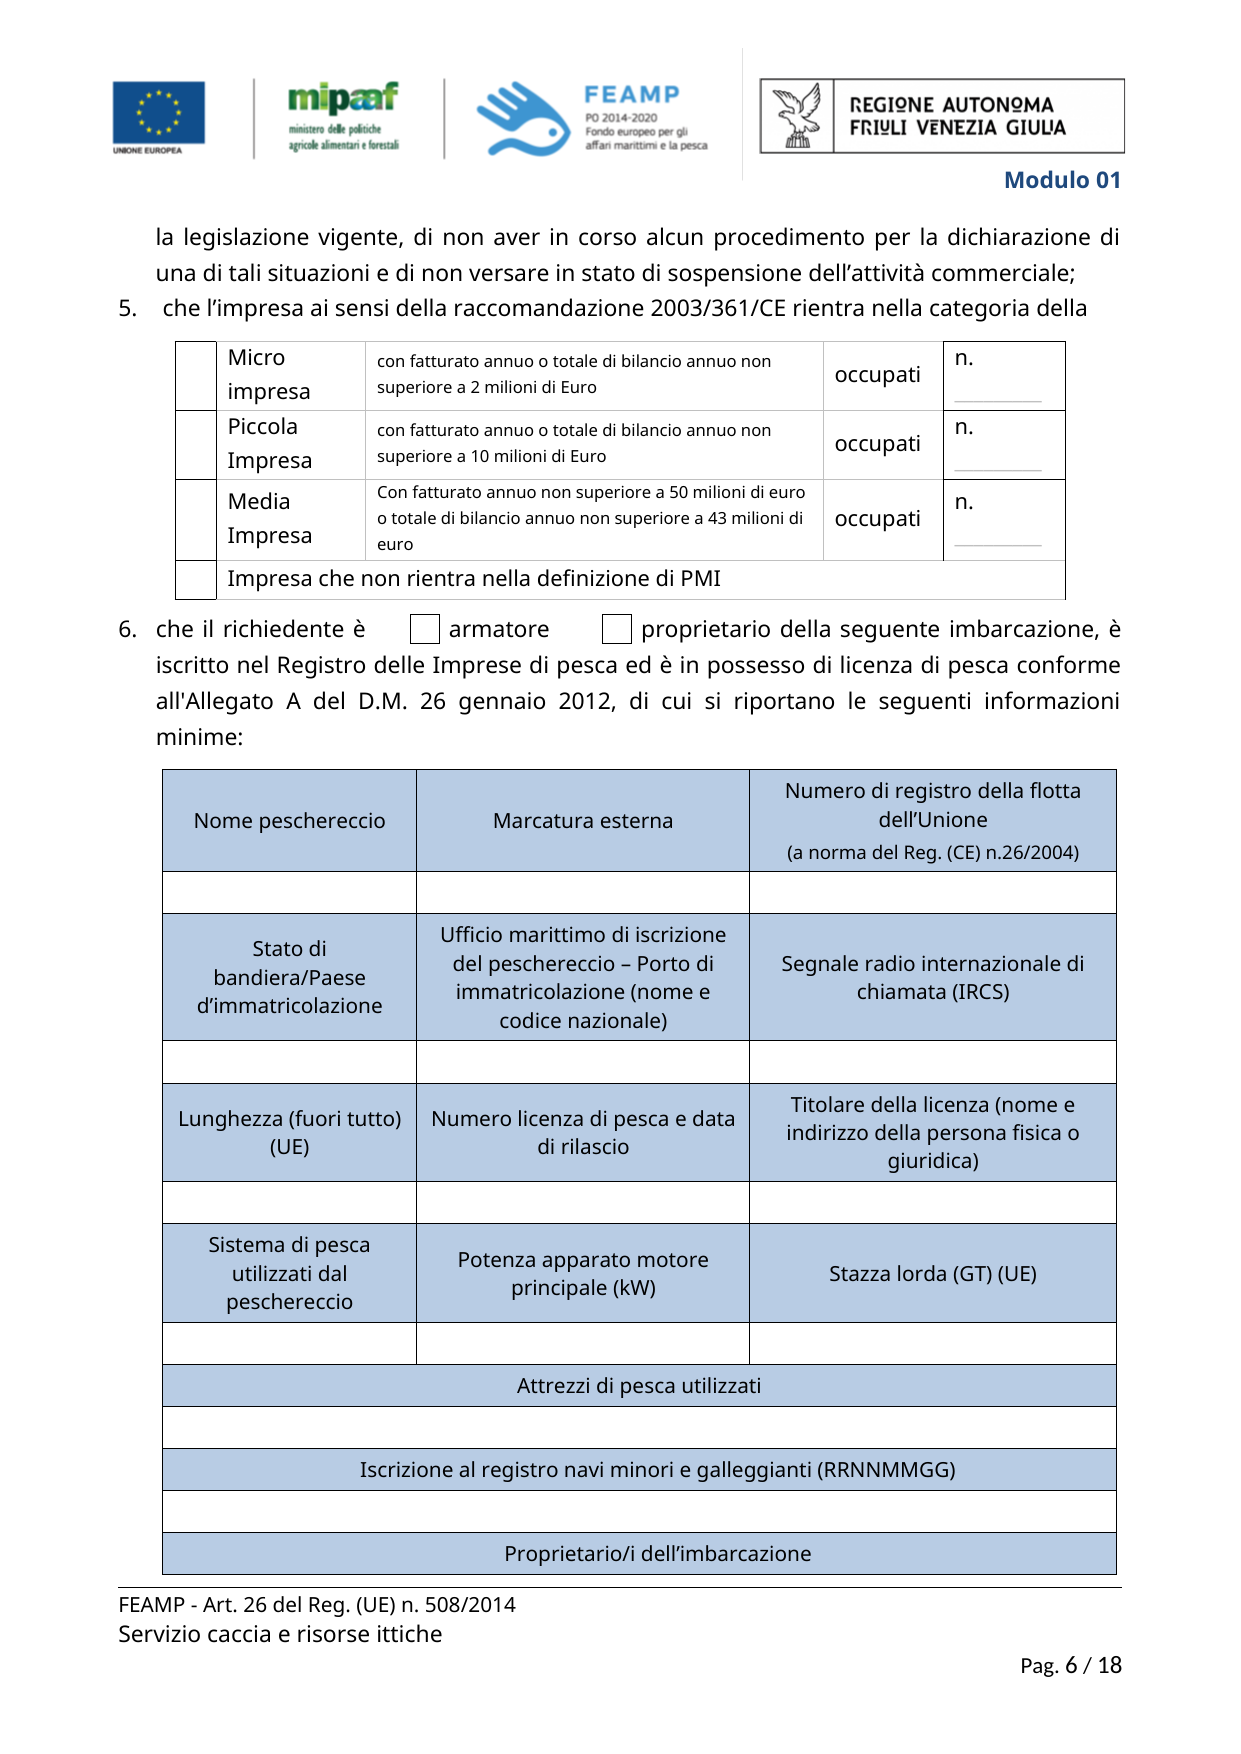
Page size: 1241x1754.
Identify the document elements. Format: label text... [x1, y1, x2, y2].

table_header Marcatura esterna [417, 770, 749, 871]
table_cell [176, 561, 216, 599]
table_cell n. _________ [944, 480, 1065, 559]
table_cell Piccola Impresa [217, 411, 365, 479]
table_cell [163, 1323, 416, 1364]
table_cell Impresa che non rientra nella definizione di PMI [217, 561, 1065, 599]
table_cell Con fatturato annuo non superiore a 50 milioni di euro o totale di bilancio annuo non superiore a 43 milioni di euro [366, 480, 823, 559]
table_cell Potenza apparato motore principale (kW) [417, 1224, 749, 1322]
table_cell [163, 1182, 416, 1223]
table_cell [750, 872, 1116, 913]
table_cell [417, 1182, 749, 1223]
table_cell Ufficio marittimo di iscrizione del peschereccio – Porto di immatricolazione (nome e codice nazionale) [417, 914, 749, 1040]
table_header Micro impresa [217, 342, 365, 410]
table_header Numero di registro della flotta dell’Unione (a norma del Reg. (CE) n.26/2004) [750, 770, 1116, 871]
table_cell Stazza lorda (GT) (UE) [750, 1224, 1116, 1322]
table_cell [176, 411, 216, 479]
list che l’impresa ai sensi della raccomandazione 2003/361/CE rientra nella categoria della [118, 292, 1122, 324]
table_cell Proprietario/i dell’imbarcazione (allegare documentazione attestante la proprietà dell’imbarcazione da pesca, es. ruolino d’equipaggio): [163, 1533, 1116, 1574]
table_cell Numero licenza di pesca e data di rilascio [417, 1084, 749, 1181]
table_cell [750, 1041, 1116, 1082]
table_cell [417, 872, 749, 913]
table_header con fatturato annuo o totale di bilancio annuo non superiore a 2 milioni di Euro [366, 342, 823, 410]
list che il richiedente è armatore proprietario della seguente imbarcazione, è iscritto nel Registro delle Imprese di pesca ed è in possesso di licenza di pesca conforme all'Allegato A del D.M. 26 gennaio 2012, di cui si riportano le seguenti informazioni minime: [118, 613, 1122, 752]
table_cell [750, 1323, 1116, 1364]
table_cell Titolare della licenza (nome e indirizzo della persona fisica o giuridica) [750, 1084, 1116, 1181]
table_cell Attrezzi di pesca utilizzati [163, 1365, 1116, 1406]
table_cell Iscrizione al registro navi minori e galleggianti (RRNNMMGG) [163, 1449, 1116, 1490]
table_cell occupati [824, 411, 943, 479]
table_cell [163, 1407, 1116, 1448]
table_cell [163, 1041, 416, 1082]
table_cell Lunghezza (fuori tutto) (UE) [163, 1084, 416, 1181]
table_cell Segnale radio internazionale di chiamata (IRCS) [750, 914, 1116, 1040]
table_cell Sistema di pesca utilizzati dal peschereccio [163, 1224, 416, 1322]
table_header Nome peschereccio [163, 770, 416, 871]
table_cell [163, 872, 416, 913]
table_cell [417, 1041, 749, 1082]
picture [76, 48, 1126, 181]
table_cell n. _________ [944, 411, 1065, 479]
table_cell occupati [824, 480, 943, 559]
table_cell [163, 1491, 1116, 1532]
table_cell Stato di bandiera/Paese d’immatricolazione [163, 914, 416, 1040]
table_cell Media Impresa [217, 480, 365, 559]
table_cell con fatturato annuo o totale di bilancio annuo non superiore a 10 milioni di Euro [366, 411, 823, 479]
table_header [176, 342, 216, 410]
table_header n. _________ [944, 342, 1065, 410]
table_cell [417, 1323, 749, 1364]
table_header occupati [824, 342, 943, 410]
table_cell [750, 1182, 1116, 1223]
table_cell [176, 480, 216, 559]
